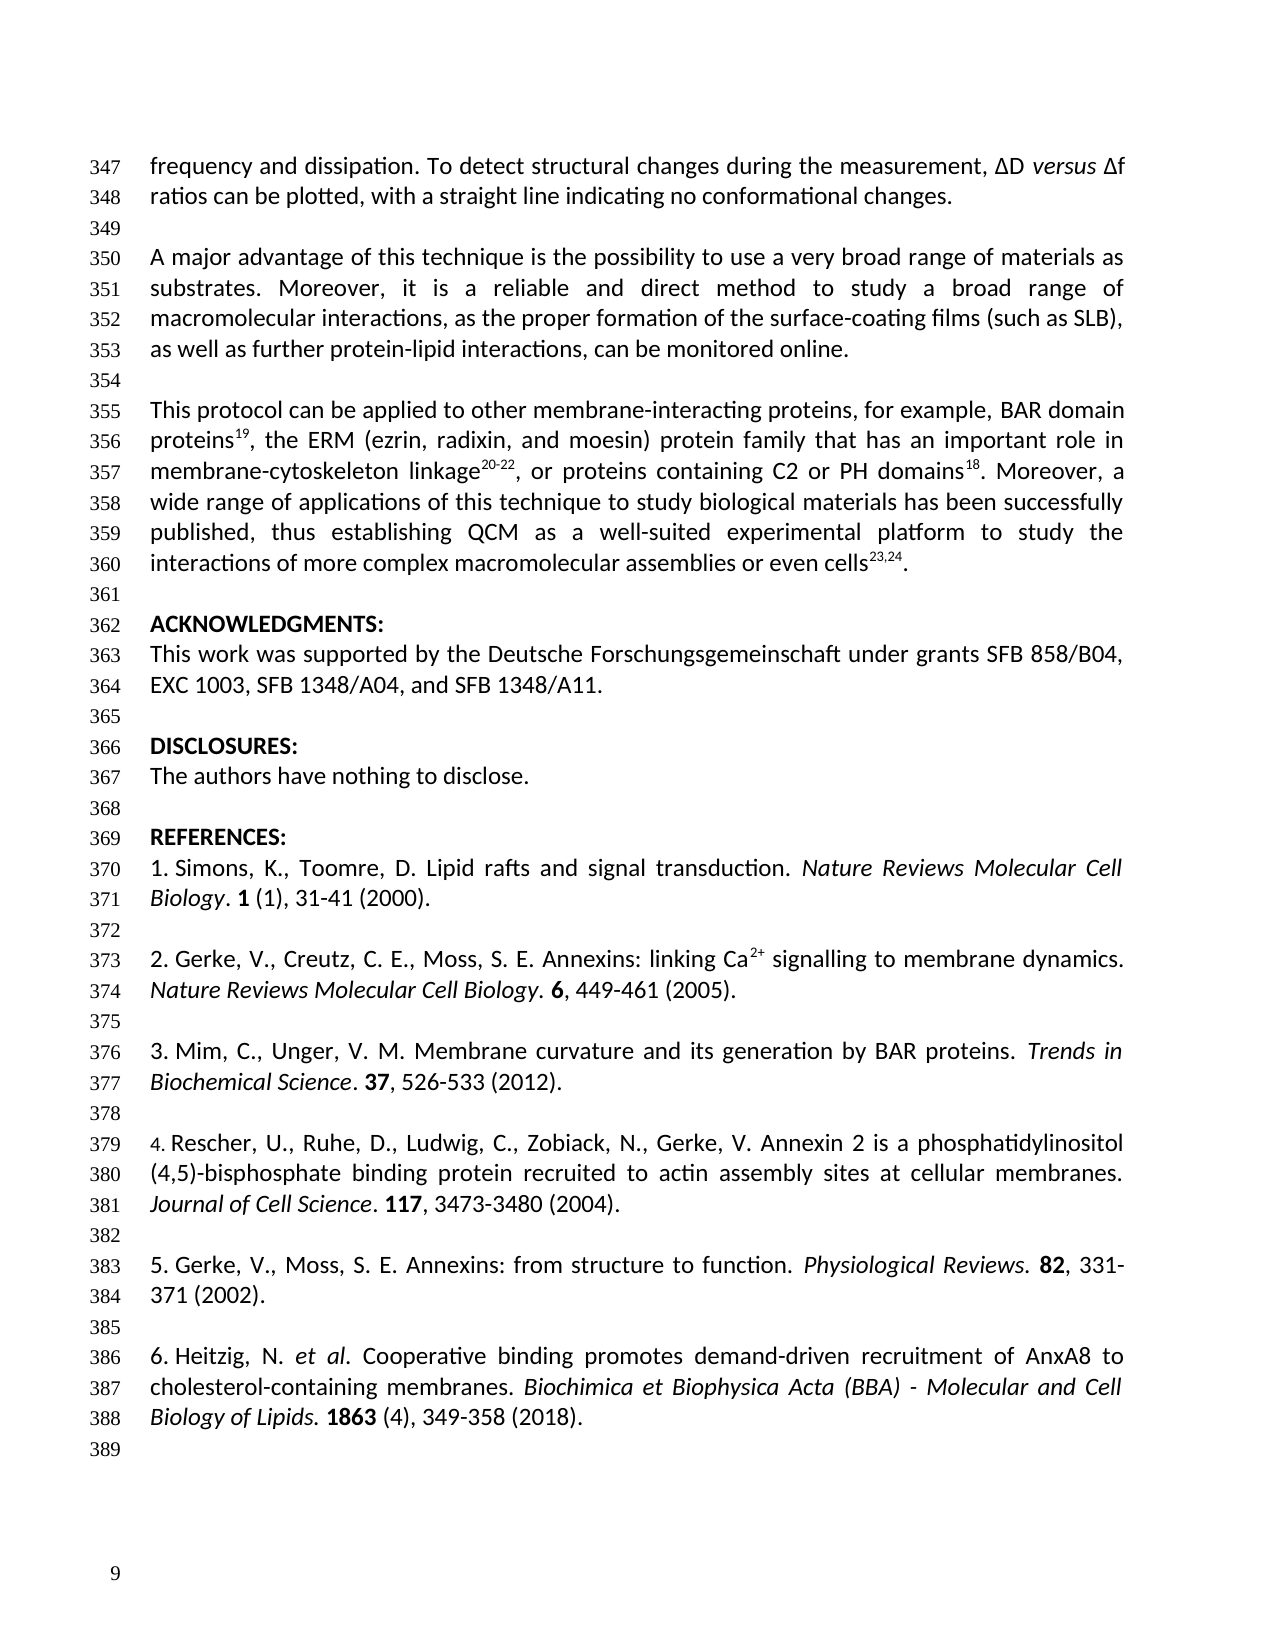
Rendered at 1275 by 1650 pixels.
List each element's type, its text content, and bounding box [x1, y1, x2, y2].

text A major advantage of this technique is the possibility to use a very broad range of materials as substrates. Moreover, it is a reliable and direct method to study a broad range of macromolecular interactions, as the proper formation of the surface-coating films (such as SLB), as well as further protein-lipid interactions, can be monitored online. [150, 242, 1125, 364]
text This work was supported by the Deutsche Forschungsgemeinschaft under grants SFB 858/B04, EXC 1003, SFB 1348/A04, and SFB 1348/A11. [150, 638, 1125, 699]
list Gerke, V., Moss, S. E. Annexins: from structure to function. Physiological Reviews. 82, 331-371 (2002). [150, 1249, 1125, 1310]
text REFERENCES: [150, 821, 1125, 852]
text This protocol can be applied to other membrane-interacting proteins, for example, BAR domain proteins19, the ERM (ezrin, radixin, and moesin) protein family that has an important role in membrane-cytoskeleton linkage20-22, or proteins containing C2 or PH domains18. Moreover, a wide range of applications of this technique to study biological materials has been successfully published, thus establishing QCM as a well-suited experimental platform to study the interactions of more complex macromolecular assemblies or even cells23,24. [150, 455, 1125, 577]
list Gerke, V., Creutz, C. E., Moss, S. E. Annexins: linking Ca2+ signalling to membrane dynamics. Nature Reviews Molecular Cell Biology. 6, 449-461 (2005). [150, 943, 1125, 1004]
list Simons, K., Toomre, D. Lipid rafts and signal transduction. Nature Reviews Molecular Cell Biology. 1 (1), 31-41 (2000). [150, 852, 1125, 913]
text This protocol can be applied to other membrane-interacting proteins, for example, BAR domain proteins19, the ERM (ezrin, radixin, and moesin) protein family that has an important role in membrane-cytoskeleton linkage20-22, or proteins containing C2 or PH domains18. Moreover, a wide range of applications of this technique to study biological materials has been successfully published, thus establishing QCM as a well-suited experimental platform to study the interactions of more complex macromolecular assemblies or even cells23,24. [150, 394, 1000, 455]
list Rescher, U., Ruhe, D., Ludwig, C., Zobiack, N., Gerke, V. Annexin 2 is a phosphatidylinositol (4,5)-bisphosphate binding protein recruited to actin assembly sites at cellular membranes. Journal of Cell Science. 117, 3473-3480 (2004). [150, 1127, 1125, 1218]
list Heitzig, N. et al. Cooperative binding promotes demand-driven recruitment of AnxA8 to cholesterol-containing membranes. Biochimica et Biophysica Acta (BBA) - Molecular and Cell Biology of Lipids. 1863 (4), 349-358 (2018). [150, 1340, 1125, 1432]
text The authors have nothing to disclose. [150, 760, 1125, 791]
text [150, 150, 1125, 211]
text ACKNOWLEDGMENTS: [150, 608, 1125, 638]
text DISCLOSURES: [150, 730, 1125, 760]
list Mim, C., Unger, V. M. Membrane curvature and its generation by BAR proteins. Trends in Biochemical Science. 37, 526-533 (2012). [150, 1035, 1125, 1096]
